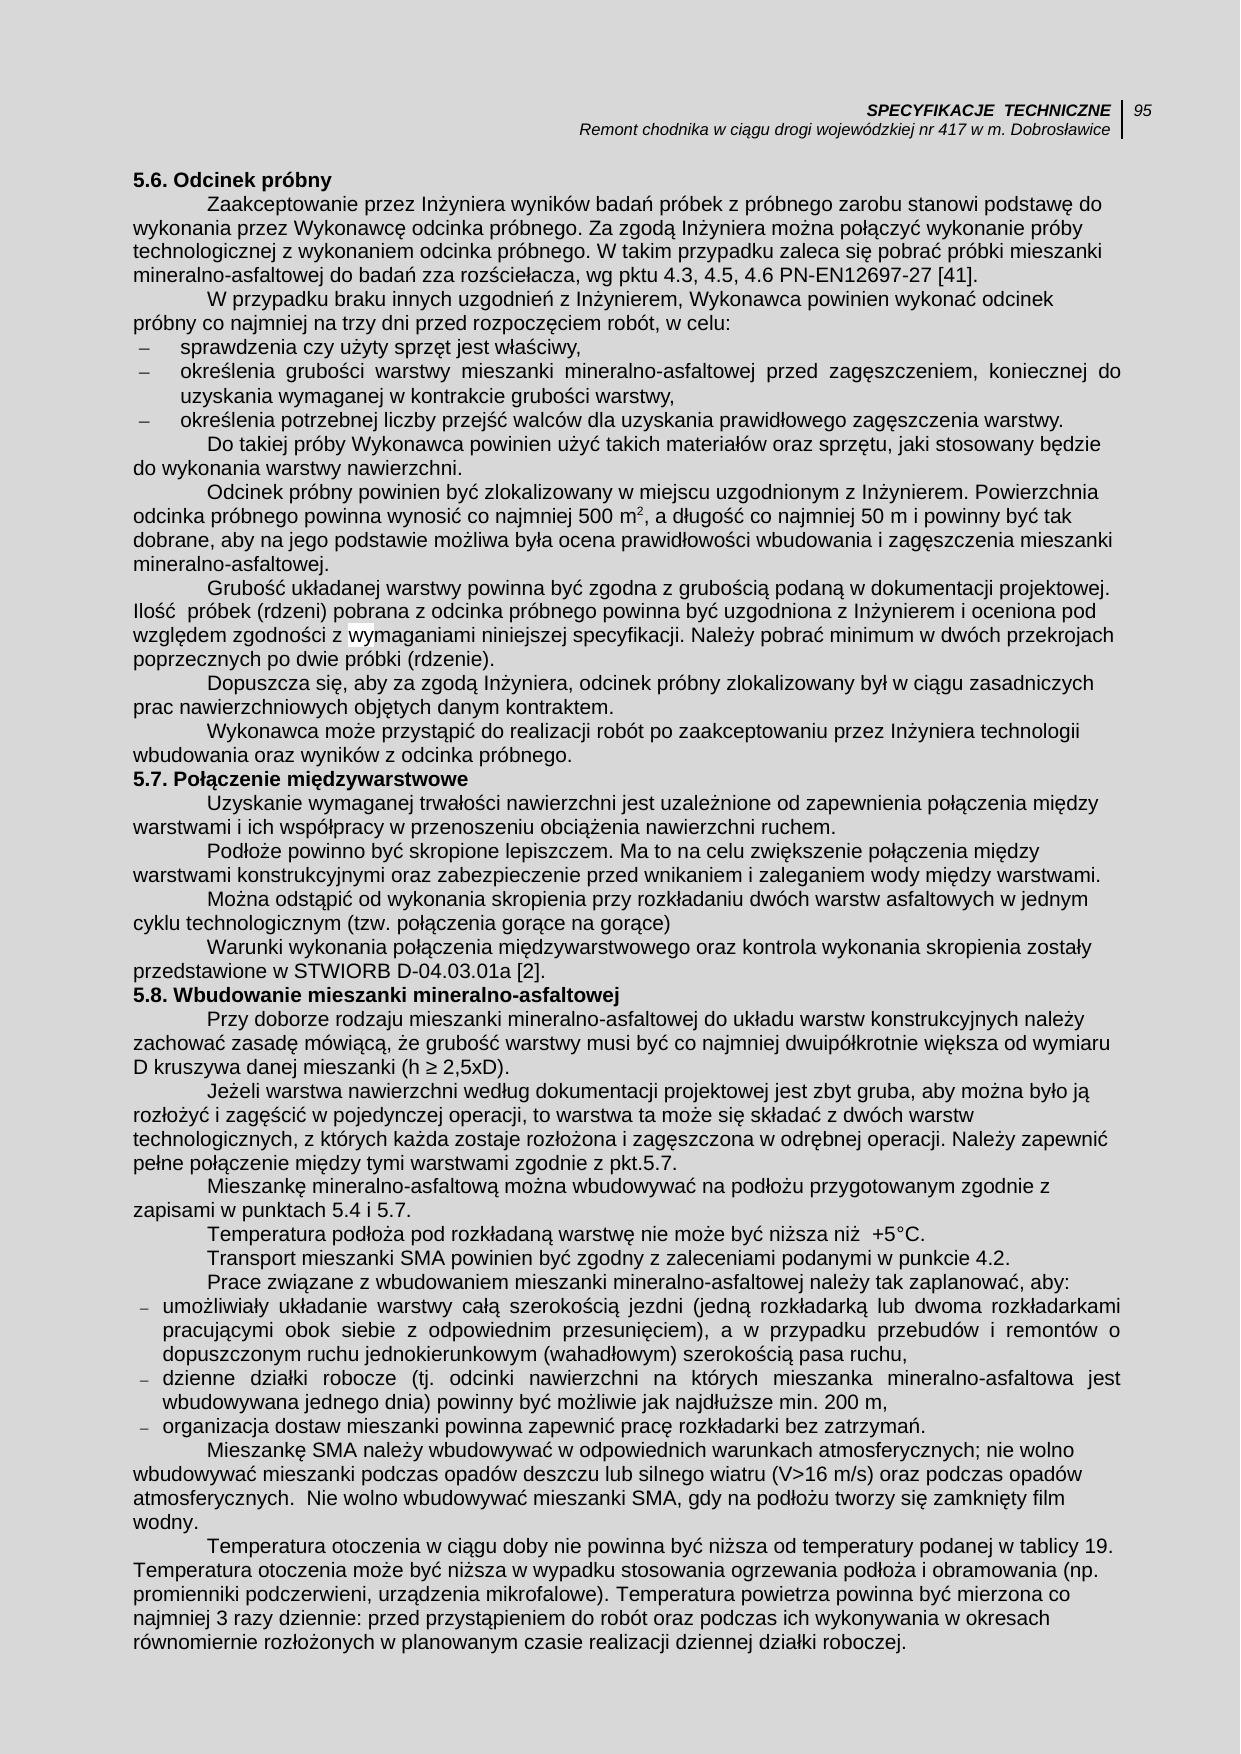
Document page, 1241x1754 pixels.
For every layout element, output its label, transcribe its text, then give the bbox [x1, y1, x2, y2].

text Wykonawca może przystąpić do realizacji robót po zaakceptowaniu przez Inżyniera technologii wbudowania oraz wyników z odcinka próbnego. [133, 719, 1122, 767]
subtitle 5.8. Wbudowanie mieszanki mineralno-asfaltowej [133, 983, 1122, 1007]
subtitle 5.6. Odcinek próbny [133, 167, 1122, 191]
text Transport mieszanki SMA powinien być zgodny z zaleceniami podanymi w punkcie 4.2. [133, 1246, 1122, 1270]
text W przypadku braku innych uzgodnień z Inżynierem, Wykonawca powinien wykonać odcinek próbny co najmniej na trzy dni przed rozpoczęciem robót, w celu: [133, 287, 1122, 335]
list dzienne działki robocze (tj. odcinki nawierzchni na których mieszanka mineralno-asfaltowa jest wbudowywana jednego dnia) powinny być możliwie jak najdłuższe min. 200 m, [140, 1366, 1122, 1414]
text Dopuszcza się, aby za zgodą Inżyniera, odcinek próbny zlokalizowany był w ciągu zasadniczych prac nawierzchniowych objętych danym kontraktem. [133, 671, 1122, 719]
list określenia potrzebnej liczby przejść walców dla uzyskania prawidłowego zagęszczenia warstwy. [139, 407, 1122, 432]
list określenia grubości warstwy mieszanki mineralno-asfaltowej przed zagęszczeniem, koniecznej do uzyskania wymaganej w kontrakcie grubości warstwy, [139, 359, 1122, 407]
text Mieszankę SMA należy wbudowywać w odpowiednich warunkach atmosferycznych; nie wolno wbudowywać mieszanki podczas opadów deszczu lub silnego wiatru (V>16 m/s) oraz podczas opadów atmosferycznych. Nie wolno wbudowywać mieszanki SMA, gdy na podłożu tworzy się zamknięty film wodny. [133, 1438, 1122, 1534]
list organizacja dostaw mieszanki powinna zapewnić pracę rozkładarki bez zatrzymań. [140, 1414, 1122, 1438]
text Prace związane z wbudowaniem mieszanki mineralno-asfaltowej należy tak zaplanować, aby: [133, 1270, 1122, 1294]
text Można odstąpić od wykonania skropienia przy rozkładaniu dwóch warstw asfaltowych w jednym cyklu technologicznym (tzw. połączenia gorące na gorące) [133, 887, 1122, 935]
text Mieszankę mineralno-asfaltową można wbudowywać na podłożu przygotowanym zgodnie z zapisami w punktach 5.4 i 5.7. [133, 1174, 1122, 1222]
text Temperatura otoczenia w ciągu doby nie powinna być niższa od temperatury podanej w tablicy 19. Temperatura otoczenia może być niższa w wypadku stosowania ogrzewania podłoża i obramowania (np. promienniki podczerwieni, urządzenia mikrofalowe). Temperatura powietrza powinna być mierzona co najmniej 3 razy dziennie: przed przystąpieniem do robót oraz podczas ich wykonywania w okresach równomiernie rozłożonych w planowanym czasie realizacji dziennej działki roboczej. [133, 1534, 1122, 1653]
subtitle 5.7. Połączenie międzywarstwowe [133, 767, 1122, 791]
text Jeżeli warstwa nawierzchni według dokumentacji projektowej jest zbyt gruba, aby można było ją rozłożyć i zagęścić w pojedynczej operacji, to warstwa ta może się składać z dwóch warstw technologicznych, z których każda zostaje rozłożona i zagęszczona w odrębnej operacji. Należy zapewnić pełne połączenie między tymi warstwami zgodnie z pkt.5.7. [133, 1078, 1122, 1174]
text Przy doborze rodzaju mieszanki mineralno-asfaltowej do układu warstw konstrukcyjnych należy zachować zasadę mówiącą, że grubość warstwy musi być co najmniej dwuipółkrotnie większa od wymiaru D kruszywa danej mieszanki (h ≥ 2,5xD). [133, 1007, 1122, 1078]
text Temperatura podłoża pod rozkładaną warstwę nie może być niższa niż +5°C. [133, 1222, 1122, 1246]
text Odcinek próbny powinien być zlokalizowany w miejscu uzgodnionym z Inżynierem. Powierzchnia odcinka próbnego powinna wynosić co najmniej 500 m2, a długość co najmniej 50 m i powinny być tak dobrane, aby na jego podstawie możliwa była ocena prawidłowości wbudowania i zagęszczenia mieszanki mineralno-asfaltowej. [133, 479, 1122, 575]
list umożliwiały układanie warstwy całą szerokością jezdni (jedną rozkładarką lub dwoma rozkładarkami pracującymi obok siebie z odpowiednim przesunięciem), a w przypadku przebudów i remontów o dopuszczonym ruchu jednokierunkowym (wahadłowym) szerokością pasa ruchu, [140, 1294, 1122, 1366]
list sprawdzenia czy użyty sprzęt jest właściwy, [139, 335, 1122, 359]
text Warunki wykonania połączenia międzywarstwowego oraz kontrola wykonania skropienia zostały przedstawione w STWIORB D-04.03.01a [2]. [133, 935, 1122, 983]
text Do takiej próby Wykonawca powinien użyć takich materiałów oraz sprzętu, jaki stosowany będzie do wykonania warstwy nawierzchni. [133, 432, 1122, 479]
text Podłoże powinno być skropione lepiszczem. Ma to na celu zwiększenie połączenia między warstwami konstrukcyjnymi oraz zabezpieczenie przed wnikaniem i zaleganiem wody między warstwami. [133, 839, 1122, 887]
text Uzyskanie wymaganej trwałości nawierzchni jest uzależnione od zapewnienia połączenia między warstwami i ich współpracy w przenoszeniu obciążenia nawierzchni ruchem. [133, 791, 1122, 839]
text Grubość układanej warstwy powinna być zgodna z grubością podaną w dokumentacji projektowej. Ilość próbek (rdzeni) pobrana z odcinka próbnego powinna być uzgodniona z Inżynierem i oceniona pod względem zgodności z wymaganiami niniejszej specyfikacji. Należy pobrać minimum w dwóch przekrojach poprzecznych po dwie próbki (rdzenie). [133, 575, 1122, 671]
text Zaakceptowanie przez Inżyniera wyników badań próbek z próbnego zarobu stanowi podstawę do wykonania przez Wykonawcę odcinka próbnego. Za zgodą Inżyniera można połączyć wykonanie próby technologicznej z wykonaniem odcinka próbnego. W takim przypadku zaleca się pobrać próbki mieszanki mineralno-asfaltowej do badań zza rozściełacza, wg pktu 4.3, 4.5, 4.6 PN-EN12697-27 [41]. [133, 191, 1122, 287]
